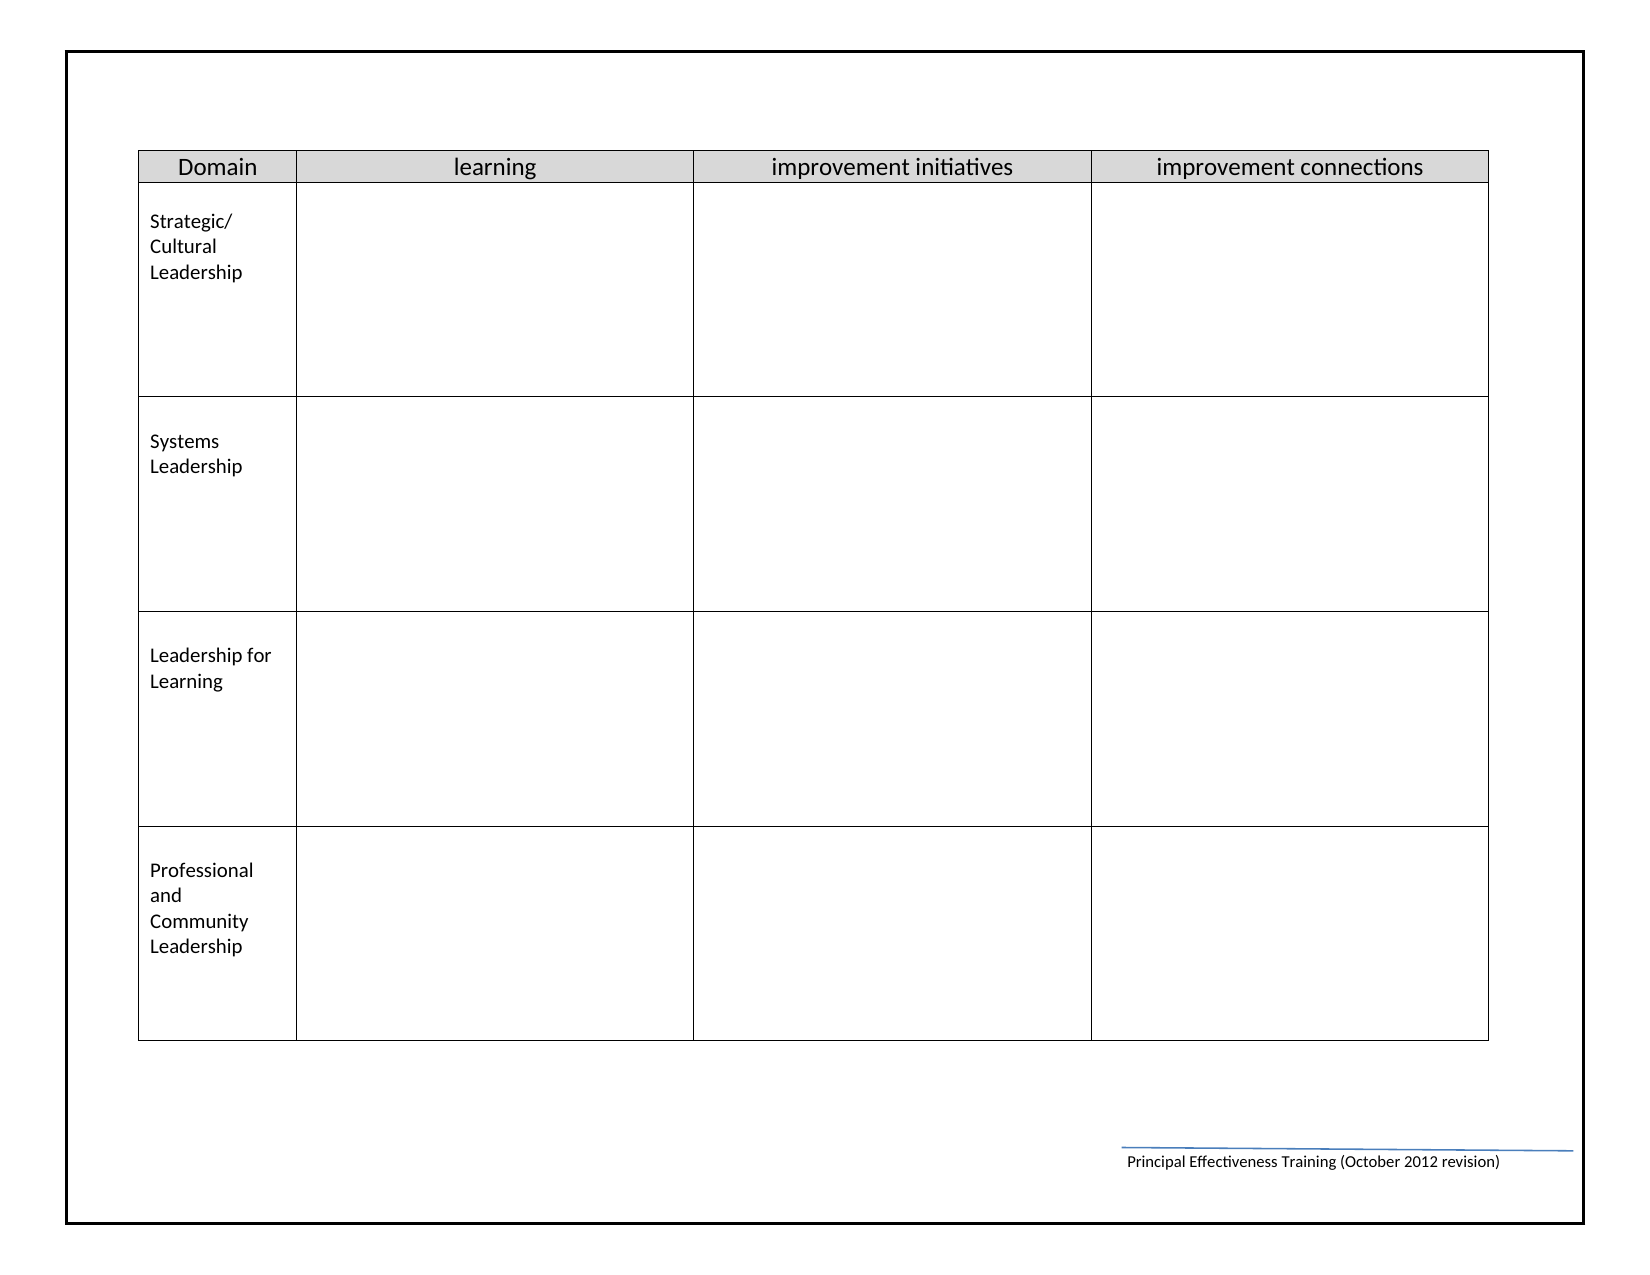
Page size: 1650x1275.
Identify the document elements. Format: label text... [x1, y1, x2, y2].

table_cell [694, 612, 1091, 826]
table_cell [297, 612, 693, 826]
table_cell Leadership for Learning [139, 612, 296, 826]
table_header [1092, 151, 1488, 182]
table_cell [1092, 183, 1488, 396]
table_cell [1092, 612, 1488, 826]
table_cell [694, 183, 1091, 396]
table_header Principal Domain [139, 151, 296, 182]
table_cell [297, 397, 693, 611]
table_cell Systems Leadership [139, 397, 296, 611]
table_cell [694, 827, 1091, 1040]
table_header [297, 151, 693, 182]
table_cell Strategic/ Cultural Leadership [139, 183, 296, 396]
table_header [694, 151, 1091, 182]
table_cell [1092, 827, 1488, 1040]
table_cell [1092, 397, 1488, 611]
table_cell [694, 397, 1091, 611]
table_cell [297, 183, 693, 396]
table_cell Professional and Community Leadership [139, 827, 296, 1040]
table_cell [297, 827, 693, 1040]
